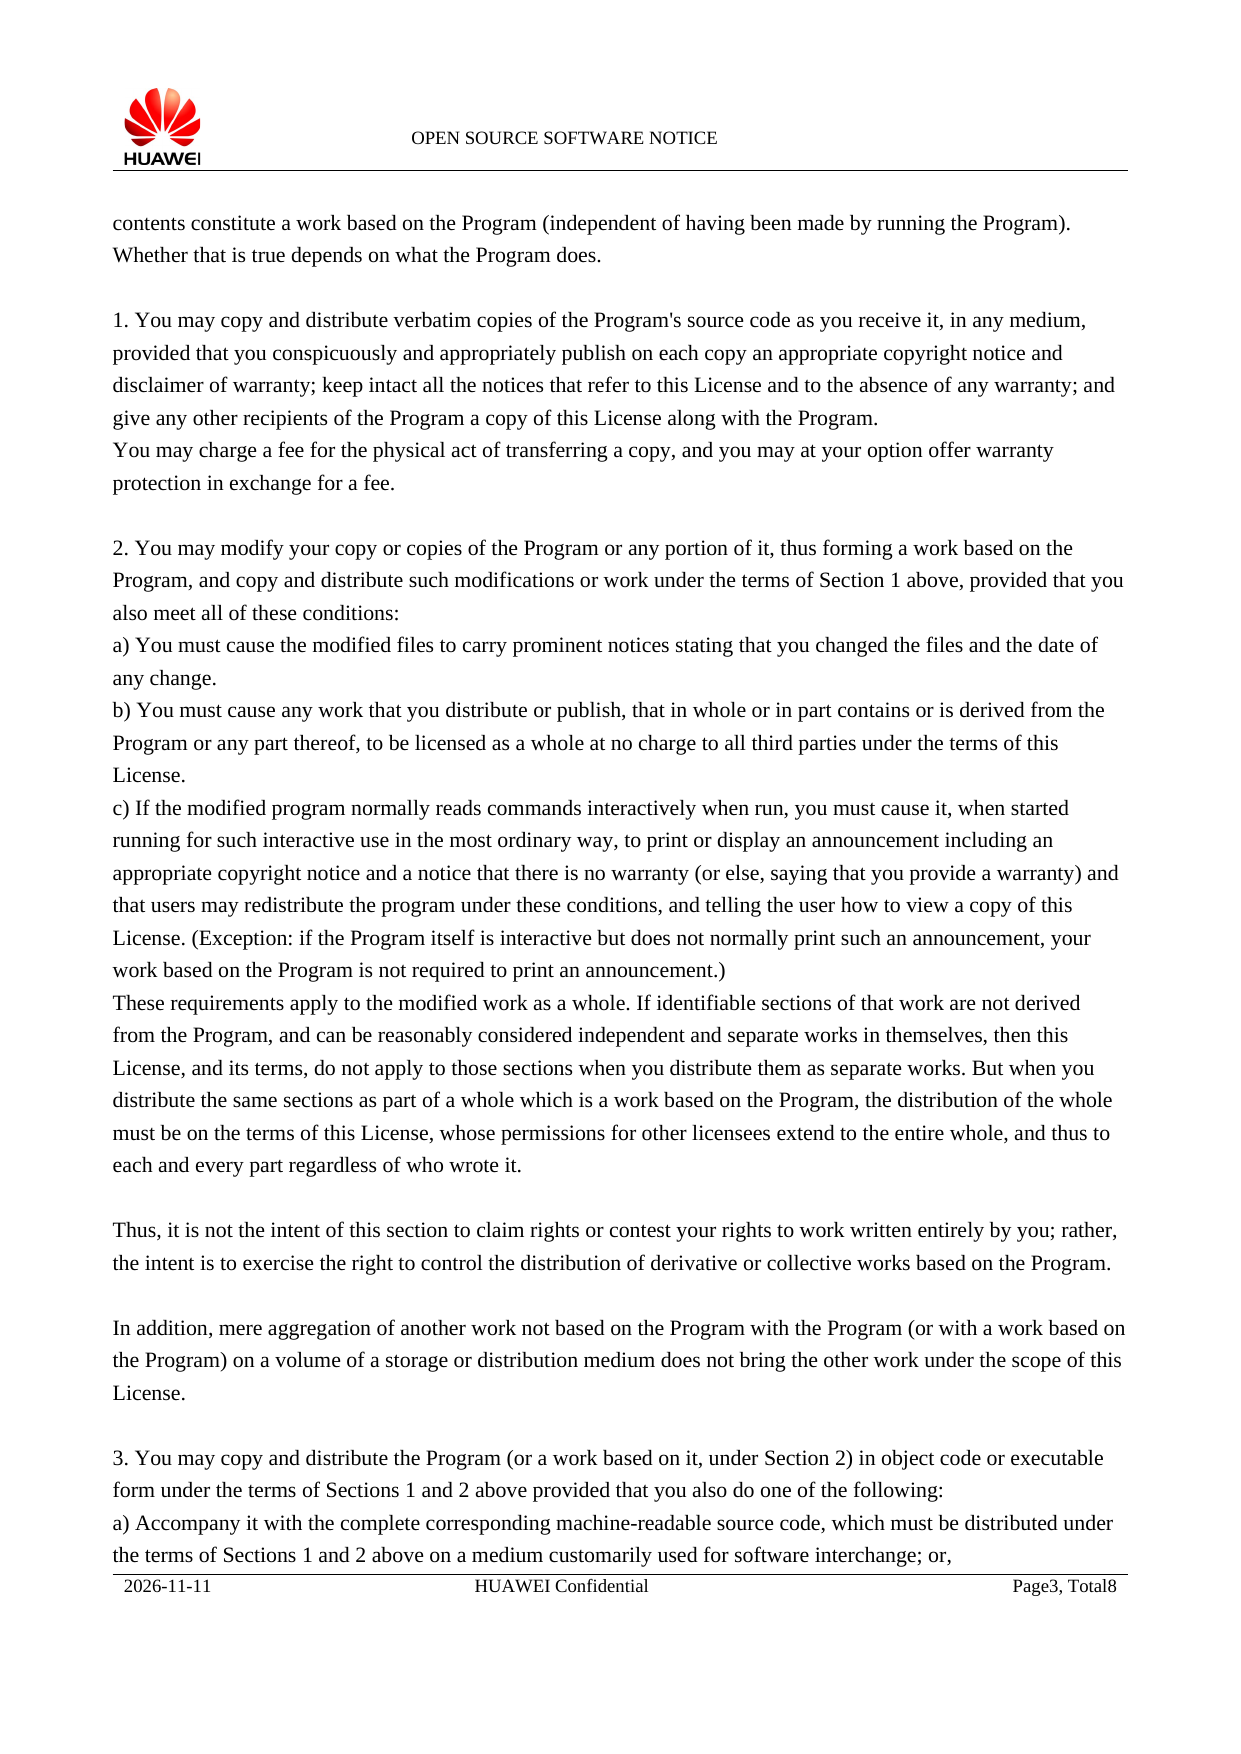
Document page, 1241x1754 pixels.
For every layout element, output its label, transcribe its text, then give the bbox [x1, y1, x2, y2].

picture [124, 88, 201, 165]
